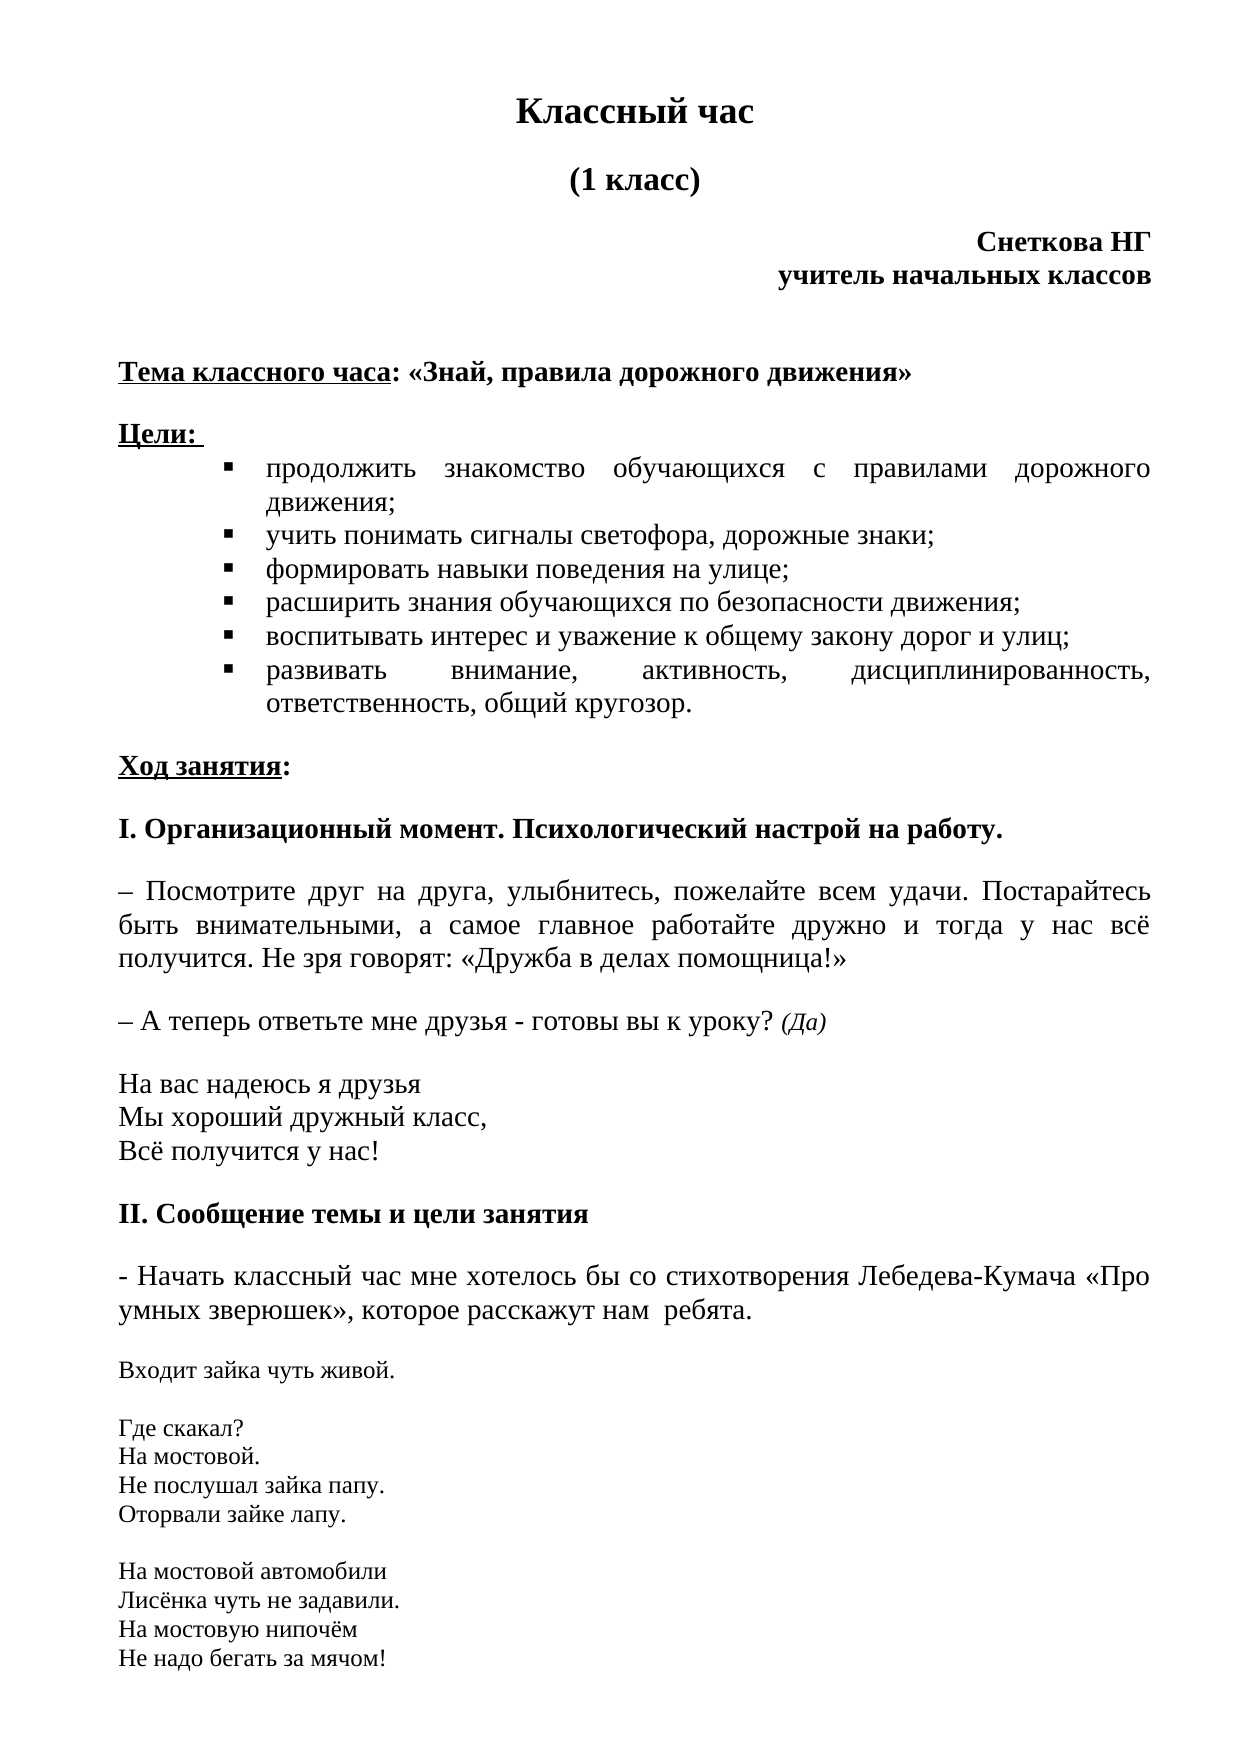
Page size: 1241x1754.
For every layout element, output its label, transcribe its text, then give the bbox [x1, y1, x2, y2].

text Оторвали зайке лапу. [118, 1499, 1152, 1528]
list развивать внимание, активность, дисциплинированность, ответственность, общий кругозор. [222, 652, 1152, 719]
list формировать навыки поведения на улице; [193, 551, 1152, 584]
text - Начать классный час мне хотелось бы со стихотворения Лебедева-Кумача «Про умных зверюшек», которое расскажут нам ребята. [118, 1258, 1152, 1326]
text Мы хороший дружный класс, [118, 1099, 1152, 1133]
list учить понимать сигналы светофора, дорожные знаки; [193, 517, 1152, 551]
text Не послушал зайка папу. [118, 1470, 1152, 1499]
text (1 класс) [118, 159, 1152, 197]
list Цели: [118, 416, 1152, 450]
text Не надо бегать за мячом! [118, 1643, 1152, 1671]
list воспитывать интерес и уважение к общему закону дорог и улиц; [193, 618, 1152, 652]
text Лисёнка чуть не задавили. [118, 1585, 1152, 1614]
text На мостовую нипочём [118, 1614, 1152, 1643]
text Классный час [118, 89, 1152, 132]
text – А теперь ответьте мне друзья - готовы вы к уроку? (Да) [118, 1003, 1152, 1037]
text Ход занятия: [118, 748, 1152, 782]
text На вас надеюсь я друзья [118, 1066, 1152, 1099]
text Снеткова НГ [118, 224, 1152, 257]
list продолжить знакомство обучающихся с правилами дорожного движения; [222, 450, 1152, 517]
text учитель начальных классов [118, 257, 1152, 291]
text Всё получится у нас! [118, 1133, 1152, 1167]
text – Посмотрите друг на друга, улыбнитесь, пожелайте всем удачи. Постарайтесь быть внимательными, а самое главное работайте дружно и тогда у нас всё получится. Не зря говорят: «Дружба в делах помощница!» [118, 873, 1152, 974]
list расширить знания обучающихся по безопасности движения; [193, 584, 1152, 618]
text На мостовой. [118, 1441, 1152, 1470]
text Входит зайка чуть живой. [118, 1355, 1152, 1383]
text II. Сообщение темы и цели занятия [118, 1196, 1152, 1229]
text I. Организационный момент. Психологический настрой на работу. [118, 811, 1152, 844]
text Где скакал? [118, 1413, 1152, 1441]
text На мостовой автомобили [118, 1556, 1152, 1585]
text Тема классного часа: «Знай, правила дорожного движения» [118, 354, 1152, 387]
